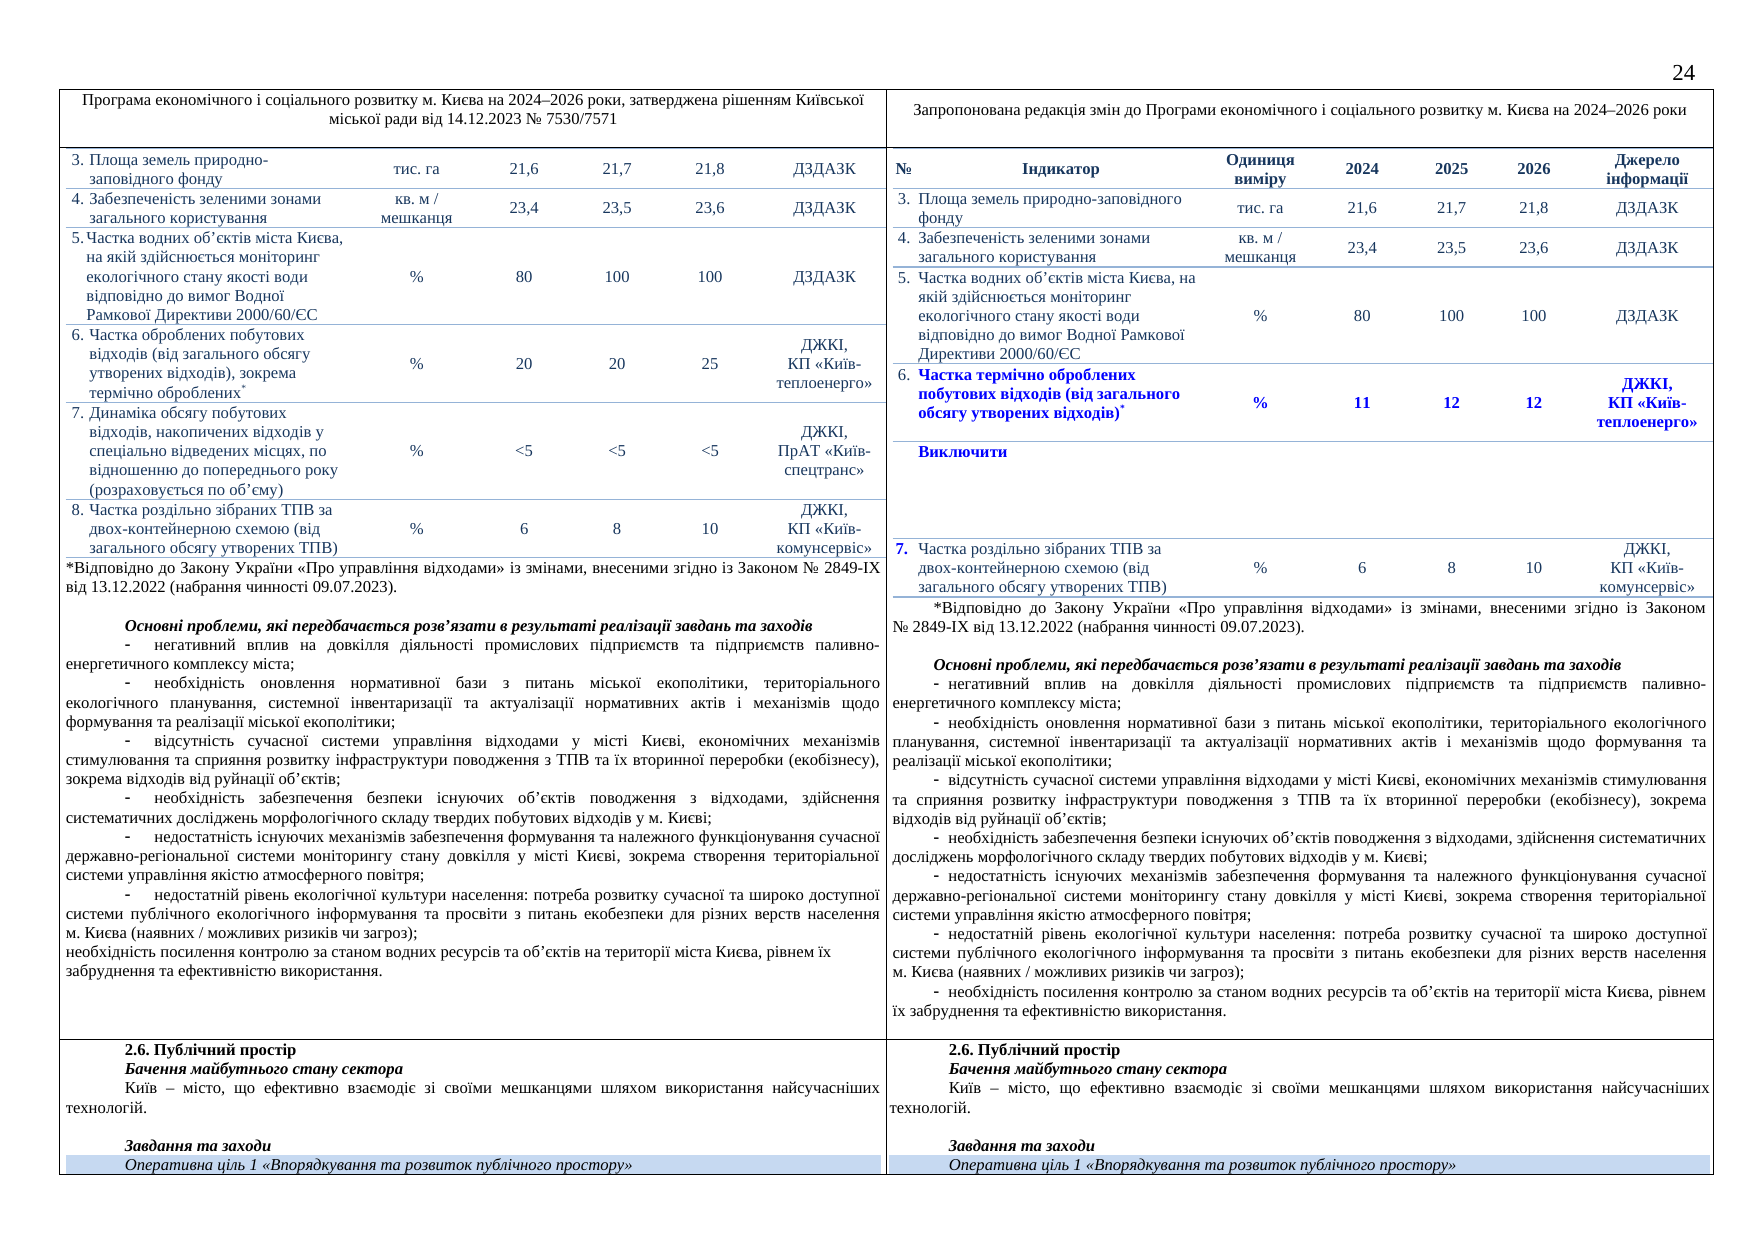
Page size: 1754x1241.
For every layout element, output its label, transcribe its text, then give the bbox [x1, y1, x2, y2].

table_header Запропонована редакція змін до Програми економічного і соціального розвитку м. Києва на 2024–2026 роки [887, 90, 1713, 147]
table_header Програма економічного і соціального розвитку м. Києва на 2024–2026 роки, затверджена рішенням Київської міської ради від 14.12.2023 № 7530/7571 [60, 90, 886, 147]
